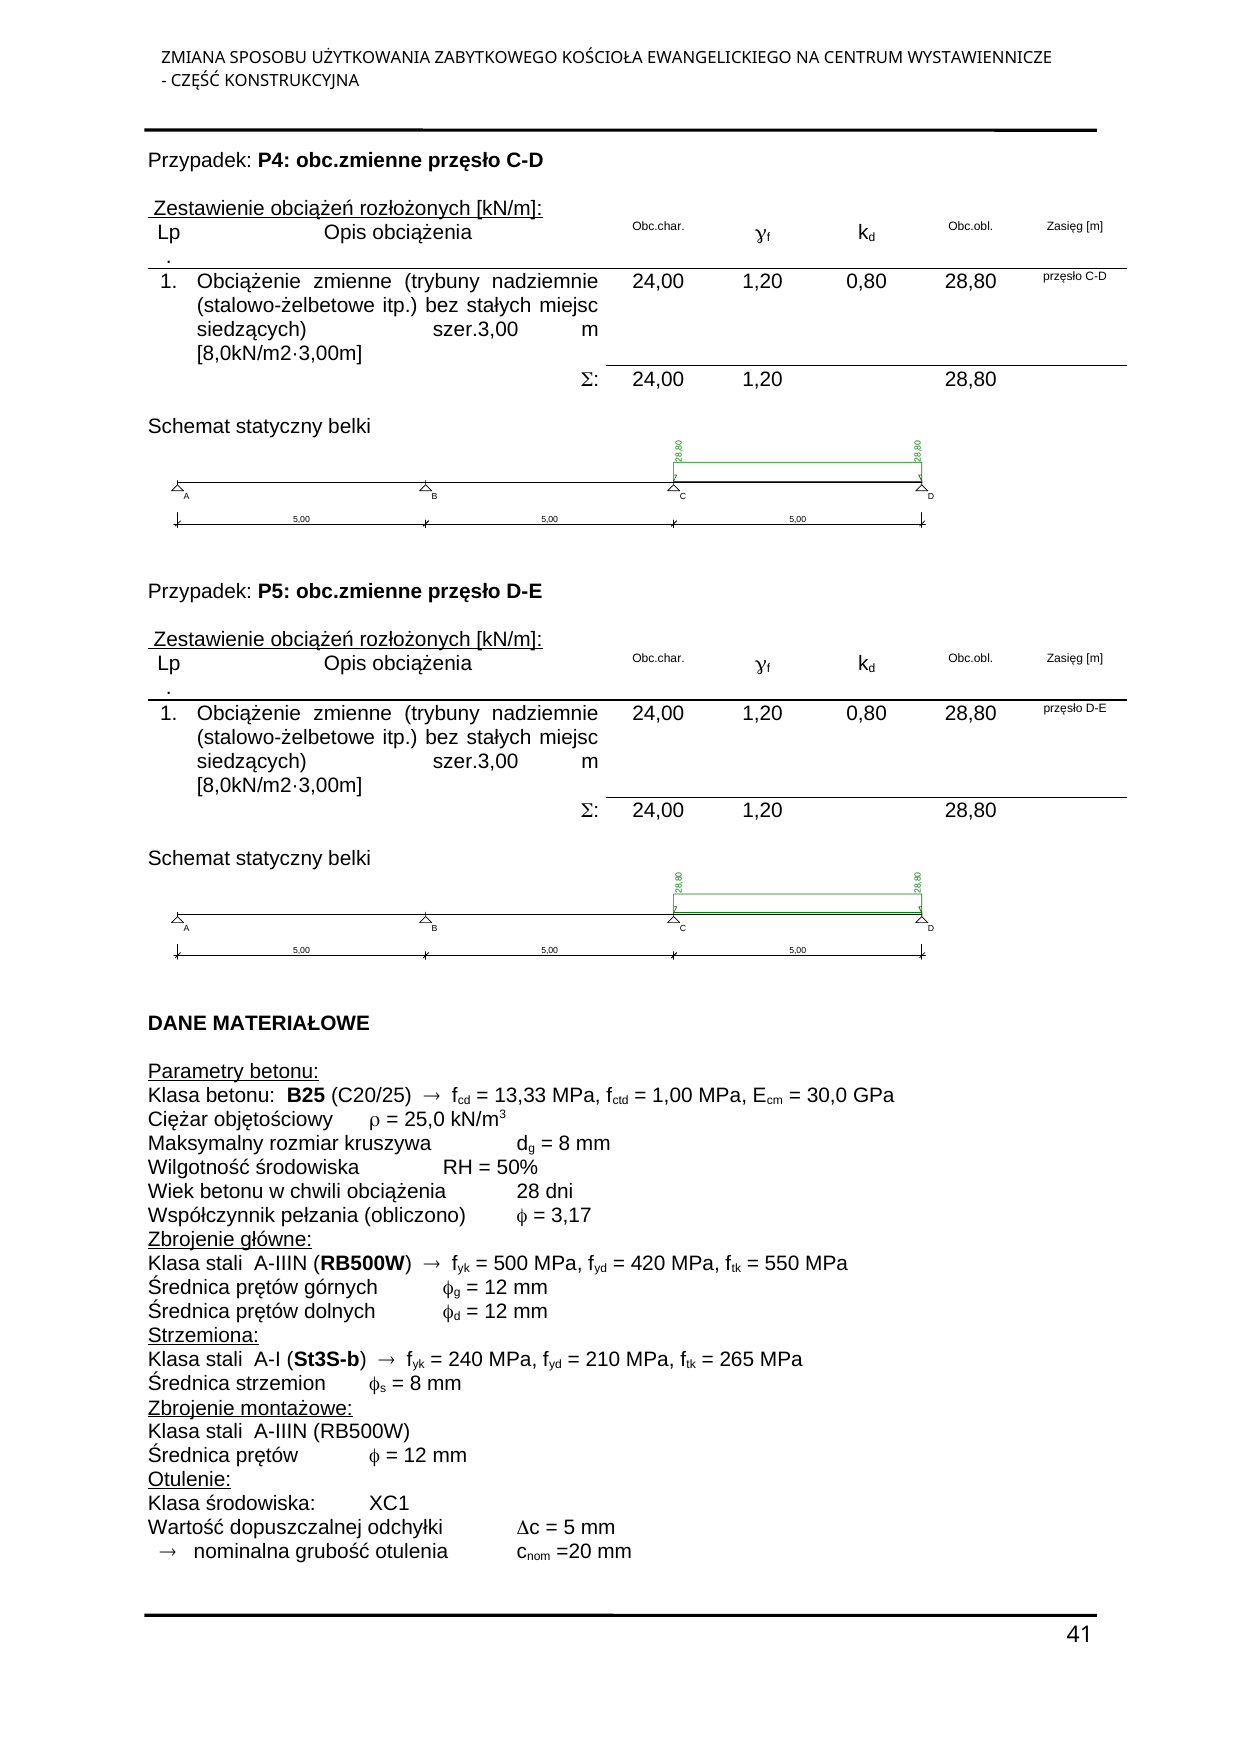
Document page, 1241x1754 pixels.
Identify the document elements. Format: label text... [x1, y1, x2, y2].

text Średnica prętów dolnych d = 12 mm [148, 1299, 1093, 1323]
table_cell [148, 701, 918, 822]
text Maksymalny rozmiar kruszywa dg = 8 mm [148, 1131, 1093, 1155]
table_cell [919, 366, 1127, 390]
text Przypadek: P5: obc.zmienne przęsło D-E [148, 579, 1093, 603]
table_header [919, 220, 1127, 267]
text Otulenie: [148, 1467, 1093, 1491]
text Klasa stali A-I (St3S-b)  fyk = 240 MPa, fyd = 210 MPa, ftk = 265 MPa [148, 1347, 1093, 1371]
text Wiek betonu w chwili obciążenia 28 dni [148, 1179, 1093, 1203]
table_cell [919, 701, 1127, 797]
text Klasa betonu: B25 (C20/25)  fcd = 13,33 MPa, fctd = 1,00 MPa, Ecm = 30,0 GPa [148, 1083, 1093, 1107]
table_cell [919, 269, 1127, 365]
text  nominalna grubość otulenia cnom =20 mm [148, 1539, 1093, 1563]
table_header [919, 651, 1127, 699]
text Ciężar objętościowy  = 25,0 kN/m3 [148, 1107, 1093, 1131]
text DANE MATERIAŁOWE [148, 1011, 1093, 1035]
text Klasa stali A-IIIN (RB500W)  fyk = 500 MPa, fyd = 420 MPa, ftk = 550 MPa [148, 1251, 1093, 1275]
text Średnica strzemion s = 8 mm [148, 1371, 1093, 1395]
text Średnica prętów  = 12 mm [148, 1443, 1093, 1467]
text Strzemiona: [148, 1323, 1093, 1347]
text Średnica prętów górnych g = 12 mm [148, 1275, 1093, 1299]
text Klasa środowiska: XC1 [148, 1491, 1093, 1515]
text Wartość dopuszczalnej odchyłki c = 5 mm [148, 1515, 1093, 1539]
text Parametry betonu: [148, 1059, 1093, 1083]
text Współczynnik pełzania (obliczono)  = 3,17 [148, 1203, 1093, 1227]
text Schemat statyczny belki [148, 414, 1093, 438]
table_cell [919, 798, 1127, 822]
text Zbrojenie montażowe: [148, 1395, 1093, 1419]
text Zestawienie obciążeń rozłożonych [kN/m]: [148, 627, 1093, 651]
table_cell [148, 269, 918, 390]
text Wilgotność środowiska RH = 50% [148, 1155, 1093, 1179]
text Klasa stali A-IIIN (RB500W) [148, 1419, 1093, 1443]
text Schemat statyczny belki [148, 846, 1093, 870]
text Zestawienie obciążeń rozłożonych [kN/m]: [148, 196, 1093, 219]
text Zbrojenie główne: [148, 1227, 1093, 1251]
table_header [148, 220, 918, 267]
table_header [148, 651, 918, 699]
text Przypadek: P4: obc.zmienne przęsło C-D [148, 148, 1093, 172]
